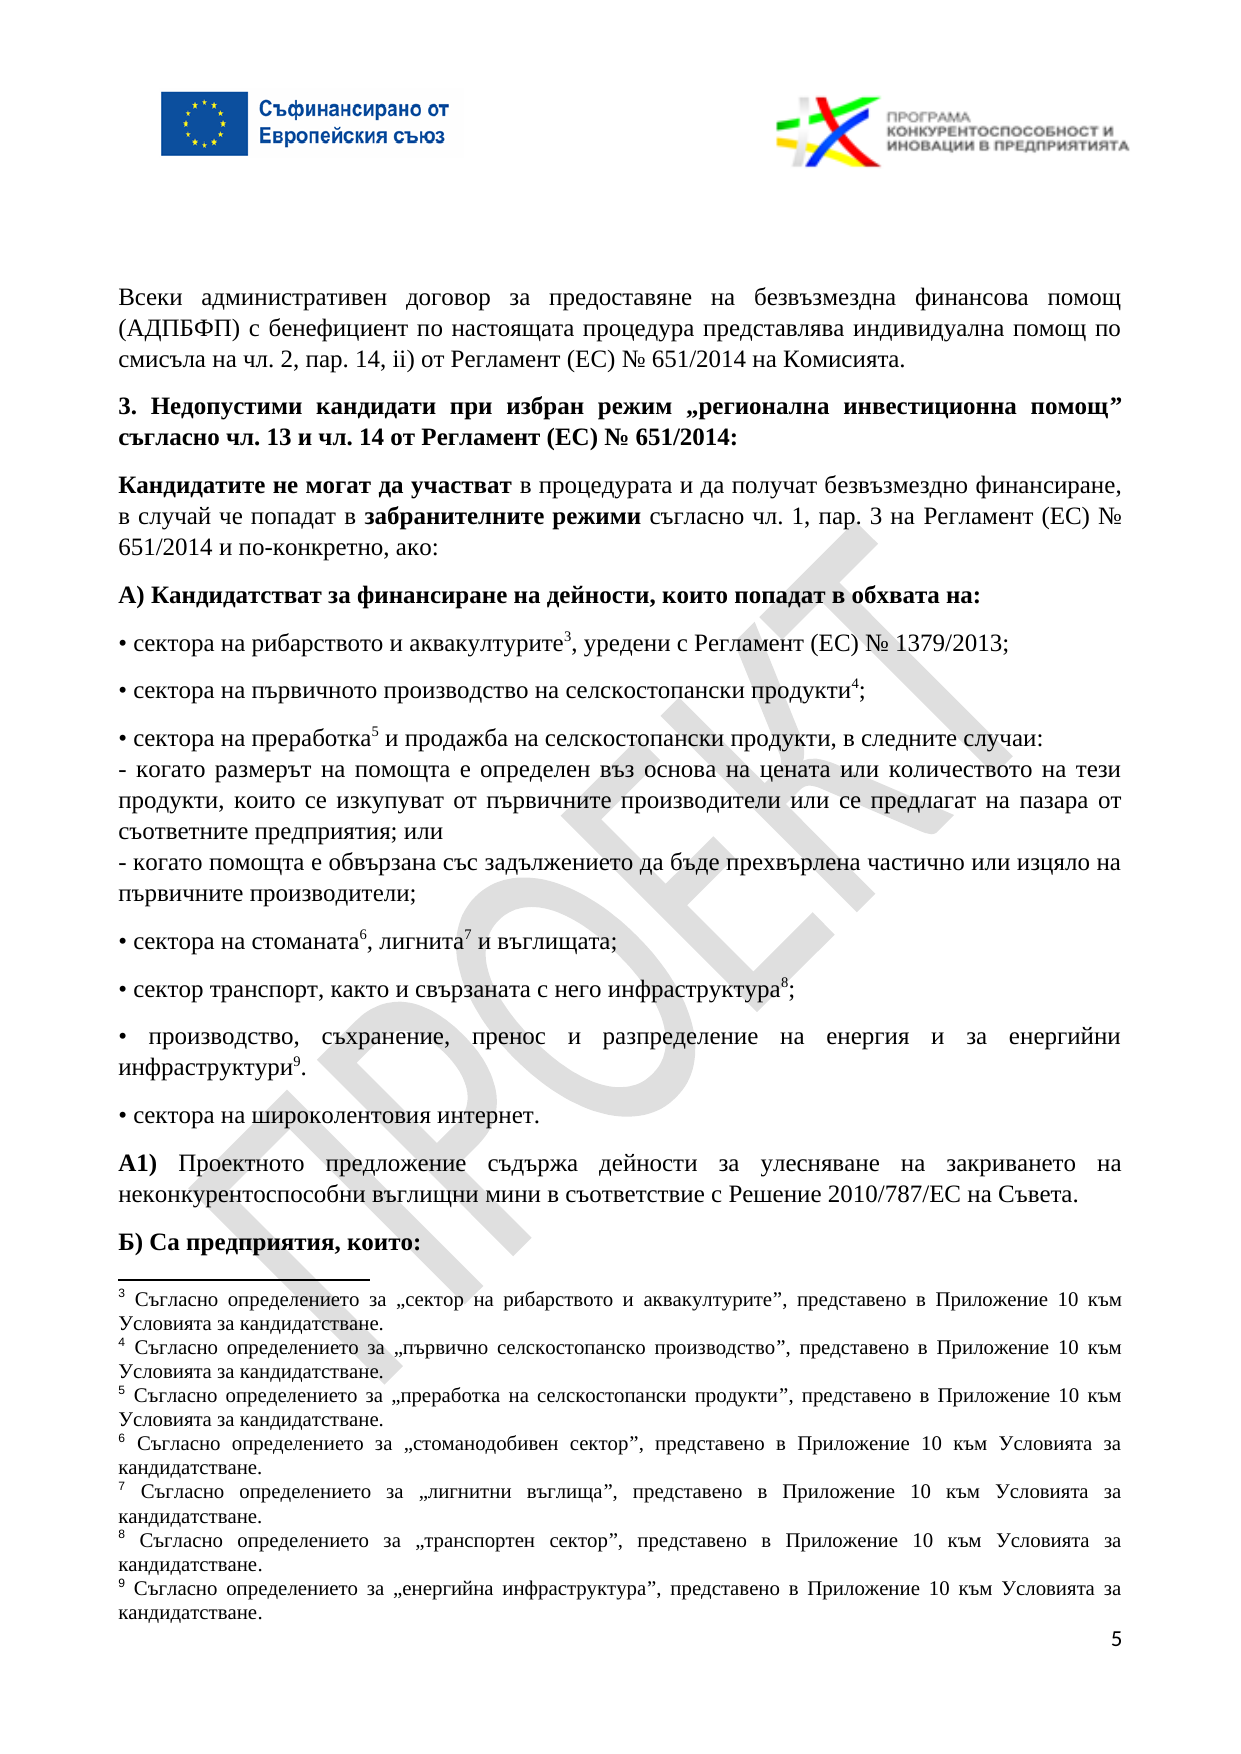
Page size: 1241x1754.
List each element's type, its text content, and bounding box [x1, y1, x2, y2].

text • сектора на преработка и продажба на селскостопански продукти, в следните случаи: [118, 723, 1122, 752]
text - когато размерът на помощта е определен въз основа на цената или количеството на тези продукти, които се изкупуват от първичните производители или се предлагат на пазара от съответните предприятия; или [118, 754, 1122, 845]
text А) Кандидатстват за финансиране на дейности, които попадат в обхвата на: [118, 580, 1122, 609]
picture [157, 88, 463, 158]
text • сектор транспорт, както и свързаната с него инфраструктура; [118, 974, 1122, 1002]
text - когато помощта е обвързана със задължението да бъде прехвърлена частично или изцяло на първичните производители; [118, 847, 1122, 907]
text Б) Са предприятия, които: [118, 1227, 1122, 1255]
text • сектора на първичното производство на селскостопански продукти; [118, 675, 1122, 704]
text • сектора на стоманата, лигнита и въглищата; [118, 926, 1122, 955]
text • производство, съхранение, пренос и разпределение на енергия и за енергийни инфраструктури. [118, 1021, 1122, 1081]
picture [774, 89, 1129, 173]
text А1) Проектното предложение съдържа дейности за улесняване на закриването на неконкурентоспособни въглищни мини в съответствие с Решение 2010/787/ЕС на Съвета. [118, 1148, 1122, 1208]
text Всеки административен договор за предоставяне на безвъзмездна финансова помощ (АДПБФП) с бенефициент по настоящата процедура представлява индивидуална помощ по смисъла на чл. 2, пар. 14, ii) от Регламент (ЕС) № 651/2014 на Комисията. [118, 282, 1122, 372]
text • сектора на широколентовия интернет. [118, 1100, 1122, 1129]
text 3. Недопустими кандидати при избран режим „регионална инвестиционна помощ” съгласно чл. 13 и чл. 14 от Регламент (ЕС) № 651/2014: [118, 391, 1122, 451]
text Кандидатите не могат да участват в процедурата и да получат безвъзмездно финансиране, в случай че попадат в забранителните режими съгласно чл. 1, пар. 3 на Регламент (ЕС) № 651/2014 и по-конкретно, ако: [118, 470, 1122, 561]
text • сектора на рибарството и аквакултурите, уредени с Регламент (ЕС) № 1379/2013; [118, 628, 1122, 656]
